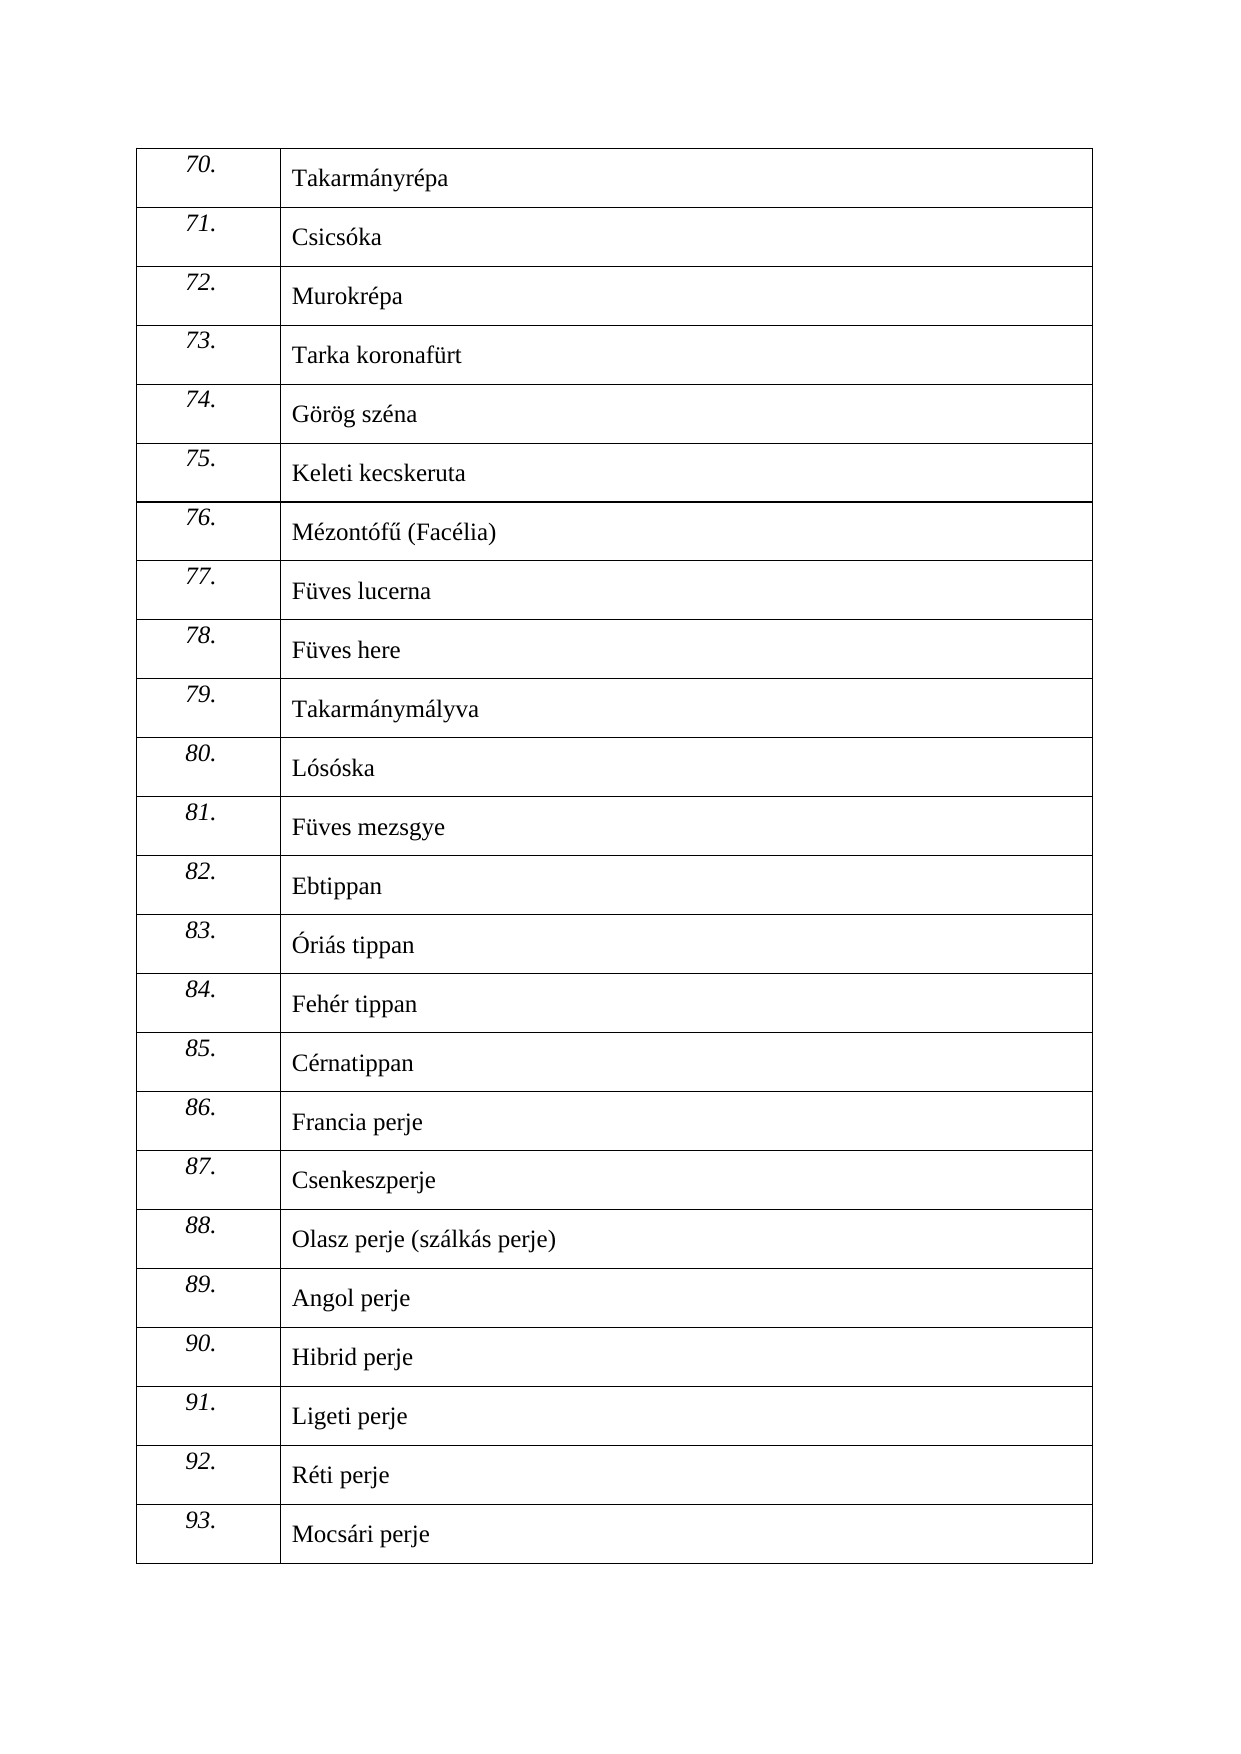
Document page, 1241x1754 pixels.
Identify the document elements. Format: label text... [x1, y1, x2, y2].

table_cell Mocsári perje [281, 1505, 1092, 1563]
table_cell [137, 679, 280, 737]
table_cell [137, 1505, 280, 1563]
table_cell Tarka koronafürt [281, 326, 1092, 383]
table_cell [137, 620, 280, 678]
table_cell Mézontófű (Facélia) [281, 503, 1092, 560]
table_cell Takarmányrépa [281, 149, 1092, 207]
table_cell [137, 149, 280, 207]
table_cell [137, 1328, 280, 1386]
table_cell [137, 1387, 280, 1445]
table_cell [137, 503, 280, 560]
table_cell Ebtippan [281, 856, 1092, 914]
table_cell [137, 797, 280, 855]
table_cell Ligeti perje [281, 1387, 1092, 1445]
table_cell Óriás tippan [281, 915, 1092, 973]
table_cell [137, 1210, 280, 1268]
table_cell Keleti kecskeruta [281, 444, 1092, 501]
table_cell [137, 267, 280, 324]
table_cell Füves mezsgye [281, 797, 1092, 855]
table_cell Réti perje [281, 1446, 1092, 1504]
table_cell Füves lucerna [281, 561, 1092, 619]
table_cell Olasz perje (szálkás perje) [281, 1210, 1092, 1268]
table_cell [137, 326, 280, 383]
table_cell Cérnatippan [281, 1033, 1092, 1091]
table_cell [137, 1269, 280, 1327]
table_cell Takarmánymályva [281, 679, 1092, 737]
table_cell Lósóska [281, 738, 1092, 796]
table_cell Murokrépa [281, 267, 1092, 324]
table_cell [137, 444, 280, 501]
table_cell [137, 856, 280, 914]
table_cell [137, 1033, 280, 1091]
table_cell [137, 385, 280, 442]
table_cell Füves here [281, 620, 1092, 678]
table_cell Francia perje [281, 1092, 1092, 1150]
table_cell [137, 1446, 280, 1504]
table_cell [137, 561, 280, 619]
table_cell [137, 738, 280, 796]
table_cell [137, 1092, 280, 1150]
table_cell [137, 915, 280, 973]
table_cell Görög széna [281, 385, 1092, 442]
table_cell Angol perje [281, 1269, 1092, 1327]
table_cell Csenkeszperje [281, 1151, 1092, 1209]
table_cell [137, 1151, 280, 1209]
table_cell [137, 208, 280, 266]
table_cell [137, 974, 280, 1032]
table_cell Hibrid perje [281, 1328, 1092, 1386]
table_cell Csicsóka [281, 208, 1092, 266]
table_cell Fehér tippan [281, 974, 1092, 1032]
